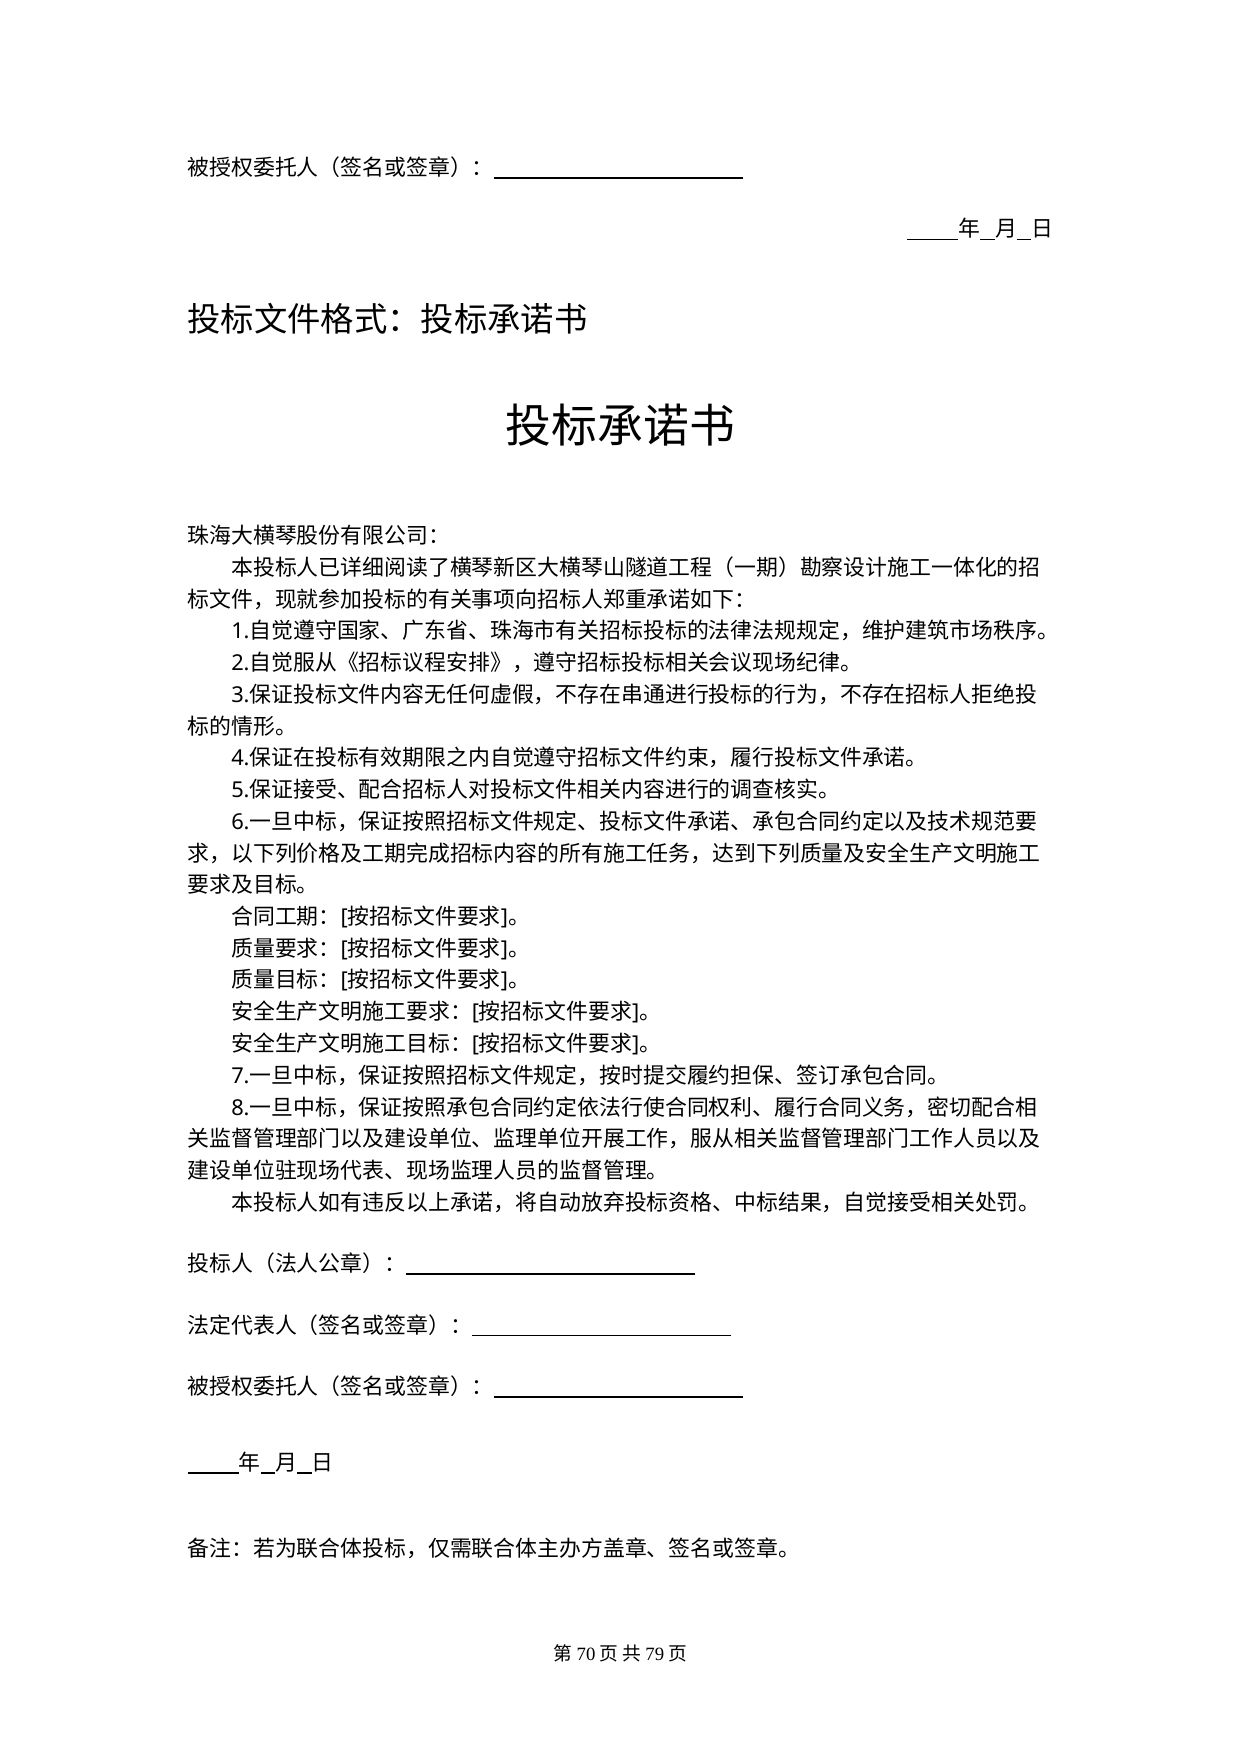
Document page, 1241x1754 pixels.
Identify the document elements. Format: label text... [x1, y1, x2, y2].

text 被授权委托人（签名或签章）： [187, 1369, 1053, 1401]
text 投标人（法人公章）： [187, 1246, 1053, 1278]
text 安全生产文明施工目标：[按招标文件要求]。 [187, 1026, 1053, 1058]
text 7.一旦中标，保证按照招标文件规定，按时提交履约担保、签订承包合同。 [187, 1058, 1053, 1089]
text 4.保证在投标有效期限之内自觉遵守招标文件约束，履行投标文件承诺。 [187, 740, 1053, 772]
text 合同工期：[按招标文件要求]。 [187, 899, 1053, 931]
text 8.一旦中标，保证按照承包合同约定依法行使合同权利、履行合同义务，密切配合相关监督管理部门以及建设单位、监理单位开展工作，服从相关监督管理部门工作人员以及建设单位驻现场代表、现场监理人员的监督管理。 [187, 1089, 1053, 1185]
text 1.自觉遵守国家、广东省、珠海市有关招标投标的法律法规规定，维护建筑市场秩序。 [187, 613, 1053, 645]
text 珠海大横琴股份有限公司： [187, 518, 1053, 550]
text 安全生产文明施工要求：[按招标文件要求]。 [187, 994, 1053, 1026]
text 投标承诺书 [187, 389, 1053, 456]
text 备注：若为联合体投标，仅需联合体主办方盖章、签名或签章。 [187, 1531, 1053, 1563]
text 年 月 日 [187, 211, 1053, 243]
text 本投标人已详细阅读了横琴新区大横琴山隧道工程（一期）勘察设计施工一体化的招标文件，现就参加投标的有关事项向招标人郑重承诺如下： [187, 550, 1053, 613]
text 3.保证投标文件内容无任何虚假，不存在串通进行投标的行为，不存在招标人拒绝投标的情形。 [187, 677, 1053, 740]
text 质量要求：[按招标文件要求]。 [187, 931, 1053, 962]
text 法定代表人（签名或签章）： [187, 1308, 1053, 1339]
text 质量目标：[按招标文件要求]。 [187, 962, 1053, 994]
text 本投标人如有违反以上承诺，将自动放弃投标资格、中标结果，自觉接受相关处罚。 [187, 1185, 1053, 1216]
text 被授权委托人（签名或签章）： [187, 150, 1053, 182]
text 6.一旦中标，保证按照招标文件规定、投标文件承诺、承包合同约定以及技术规范要求，以下列价格及工期完成招标内容的所有施工任务，达到下列质量及安全生产文明施工要求及目标。 [187, 804, 1053, 899]
text 2.自觉服从《招标议程安排》，遵守招标投标相关会议现场纪律。 [187, 645, 1053, 677]
text 投标文件格式：投标承诺书 [187, 293, 1053, 341]
text 5.保证接受、配合招标人对投标文件相关内容进行的调查核实。 [187, 772, 1053, 804]
text 年 月 日 [187, 1431, 1053, 1481]
